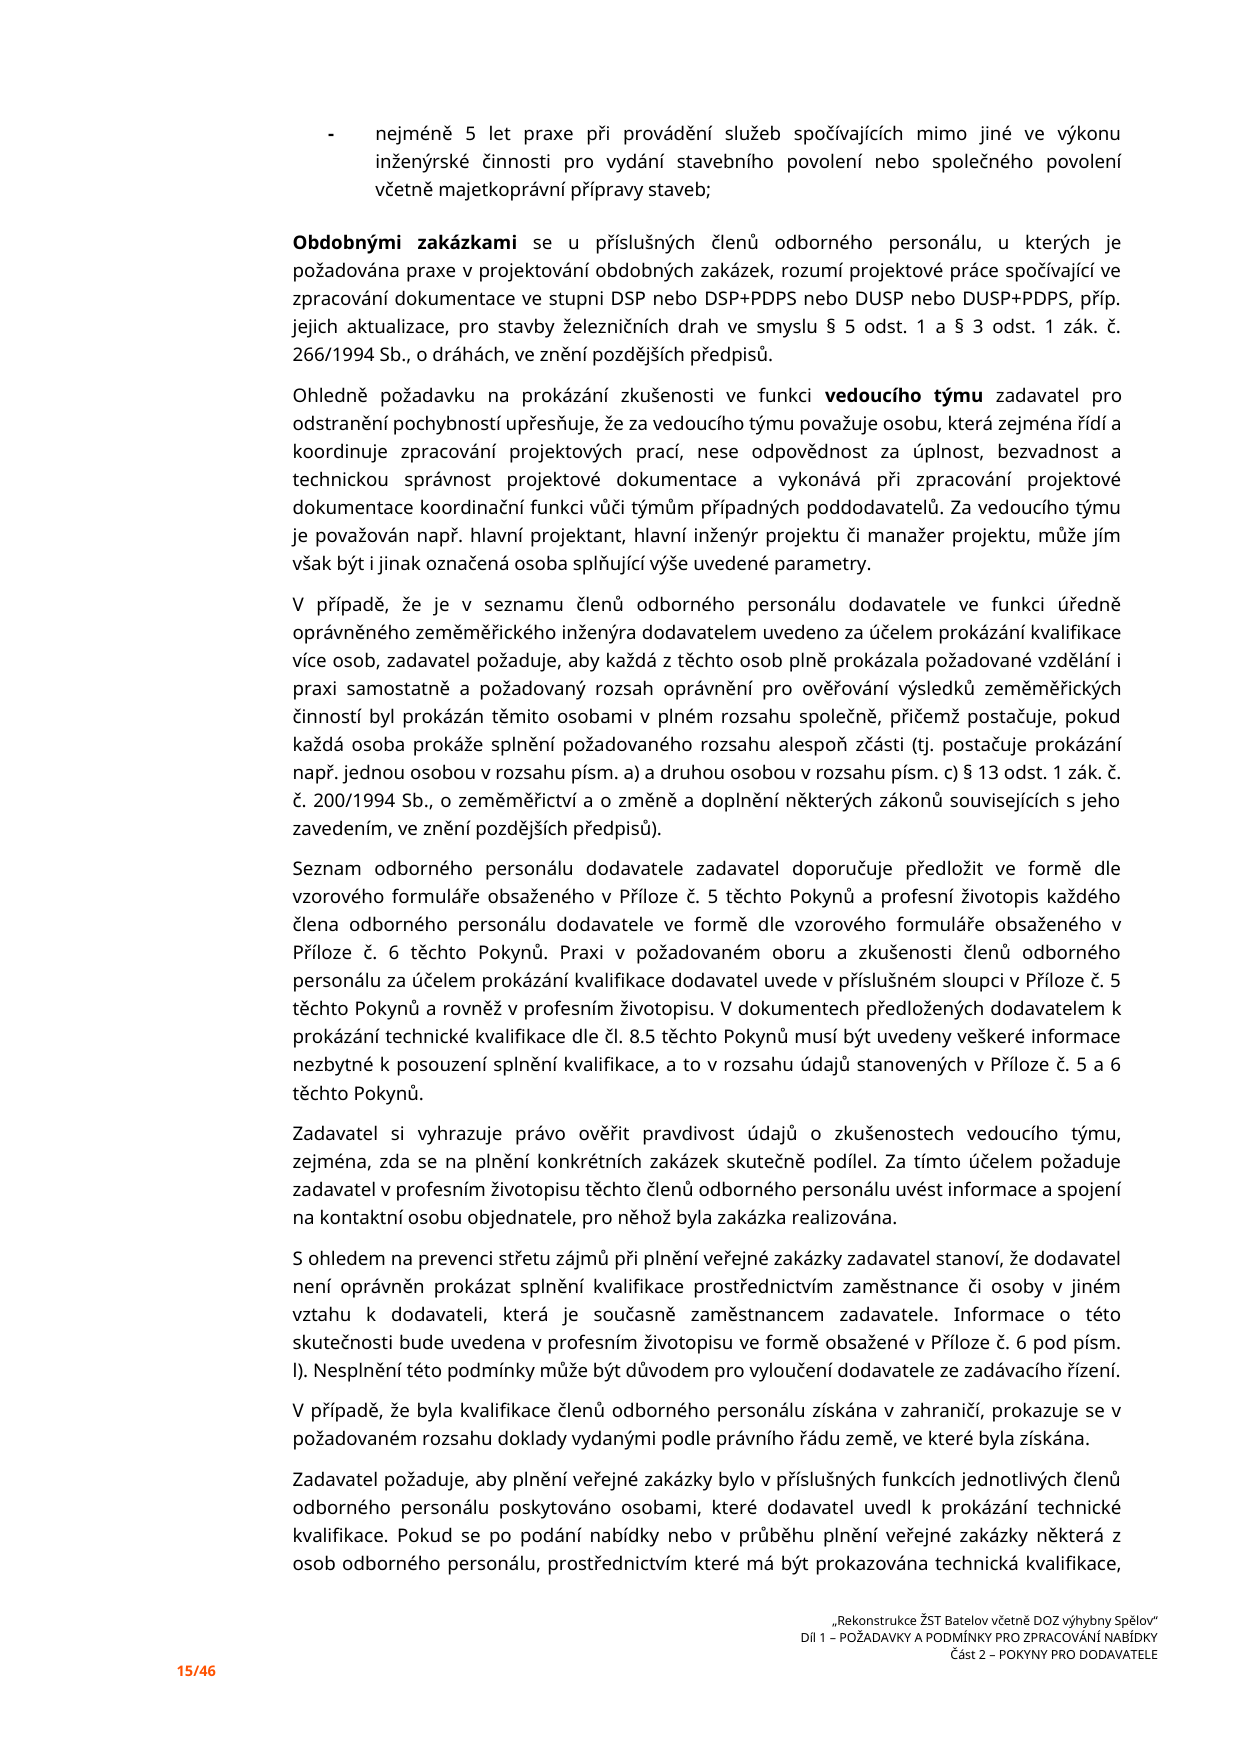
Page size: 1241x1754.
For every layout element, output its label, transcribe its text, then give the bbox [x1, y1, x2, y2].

text nejméně 5 let praxe při provádění služeb spočívajících mimo jiné ve výkonu inženýrské činnosti pro vydání stavebního povolení nebo společného povolení včetně majetkoprávní přípravy staveb; [328, 121, 1122, 202]
text V případě, že byla kvalifikace členů odborného personálu získána v zahraničí, prokazuje se v požadovaném rozsahu doklady vydanými podle právního řádu země, ve které byla získána. [292, 1397, 1122, 1451]
text S ohledem na prevenci střetu zájmů při plnění veřejné zakázky zadavatel stanoví, že dodavatel není oprávněn prokázat splnění kvalifikace prostřednictvím zaměstnance či osoby v jiném vztahu k dodavateli, která je současně zaměstnancem zadavatele. Informace o této skutečnosti bude uvedena v profesním životopisu ve formě obsažené v Příloze č. 6 pod písm. l). Nesplnění této podmínky může být důvodem pro vyloučení dodavatele ze zadávacího řízení. [292, 1245, 1122, 1382]
text Zadavatel si vyhrazuje právo ověřit pravdivost údajů o zkušenostech vedoucího týmu, zejména, zda se na plnění konkrétních zakázek skutečně podílel. Za tímto účelem požaduje zadavatel v profesním životopisu těchto členů odborného personálu uvést informace a spojení na kontaktní osobu objednatele, pro něhož byla zakázka realizována. [292, 1120, 1122, 1230]
text V případě, že je v seznamu členů odborného personálu dodavatele ve funkci úředně oprávněného zeměměřického inženýra dodavatelem uvedeno za účelem prokázání kvalifikace více osob, zadavatel požaduje, aby každá z těchto osob plně prokázala požadované vzdělání i praxi samostatně a požadovaný rozsah oprávnění pro ověřování výsledků zeměměřických činností byl prokázán těmito osobami v plném rozsahu společně, přičemž postačuje, pokud každá osoba prokáže splnění požadovaného rozsahu alespoň zčásti (tj. postačuje prokázání např. jednou osobou v rozsahu písm. a) a druhou osobou v rozsahu písm. c) § 13 odst. 1 zák. č. č. 200/1994 Sb., o zeměměřictví a o změně a doplnění některých zákonů souvisejících s jeho zavedením, ve znění pozdějších předpisů). [292, 591, 1122, 841]
text Ohledně požadavku na prokázání zkušenosti ve funkci vedoucího týmu zadavatel pro odstranění pochybností upřesňuje, že za vedoucího týmu považuje osobu, která zejména řídí a koordinuje zpracování projektových prací, nese odpovědnost za úplnost, bezvadnost a technickou správnost projektové dokumentace a vykonává při zpracování projektové dokumentace koordinační funkci vůči týmům případných poddodavatelů. Za vedoucího týmu je považován např. hlavní projektant, hlavní inženýr projektu či manažer projektu, může jím však být i jinak označená osoba splňující výše uvedené parametry. [292, 382, 1122, 576]
text Seznam odborného personálu dodavatele zadavatel doporučuje předložit ve formě dle vzorového formuláře obsaženého v Příloze č. 5 těchto Pokynů a profesní životopis každého člena odborného personálu dodavatele ve formě dle vzorového formuláře obsaženého v Příloze č. 6 těchto Pokynů. Praxi v požadovaném oboru a zkušenosti členů odborného personálu za účelem prokázání kvalifikace dodavatel uvede v příslušném sloupci v Příloze č. 5 těchto Pokynů a rovněž v profesním životopisu. V dokumentech předložených dodavatelem k prokázání technické kvalifikace dle čl. 8.5 těchto Pokynů musí být uvedeny veškeré informace nezbytné k posouzení splnění kvalifikace, a to v rozsahu údajů stanovených v Příloze č. 5 a 6 těchto Pokynů. [292, 856, 1122, 1105]
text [292, 1466, 1122, 1576]
text Obdobnými zakázkami se u příslušných členů odborného personálu, u kterých je požadována praxe v projektování obdobných zakázek, rozumí projektové práce spočívající ve zpracování dokumentace ve stupni DSP nebo DSP+PDPS nebo DUSP nebo DUSP+PDPS, příp. jejich aktualizace, pro stavby železničních drah ve smyslu § 5 odst. 1 a § 3 odst. 1 zák. č. 266/1994 Sb., o dráhách, ve znění pozdějších předpisů. [292, 230, 1122, 367]
